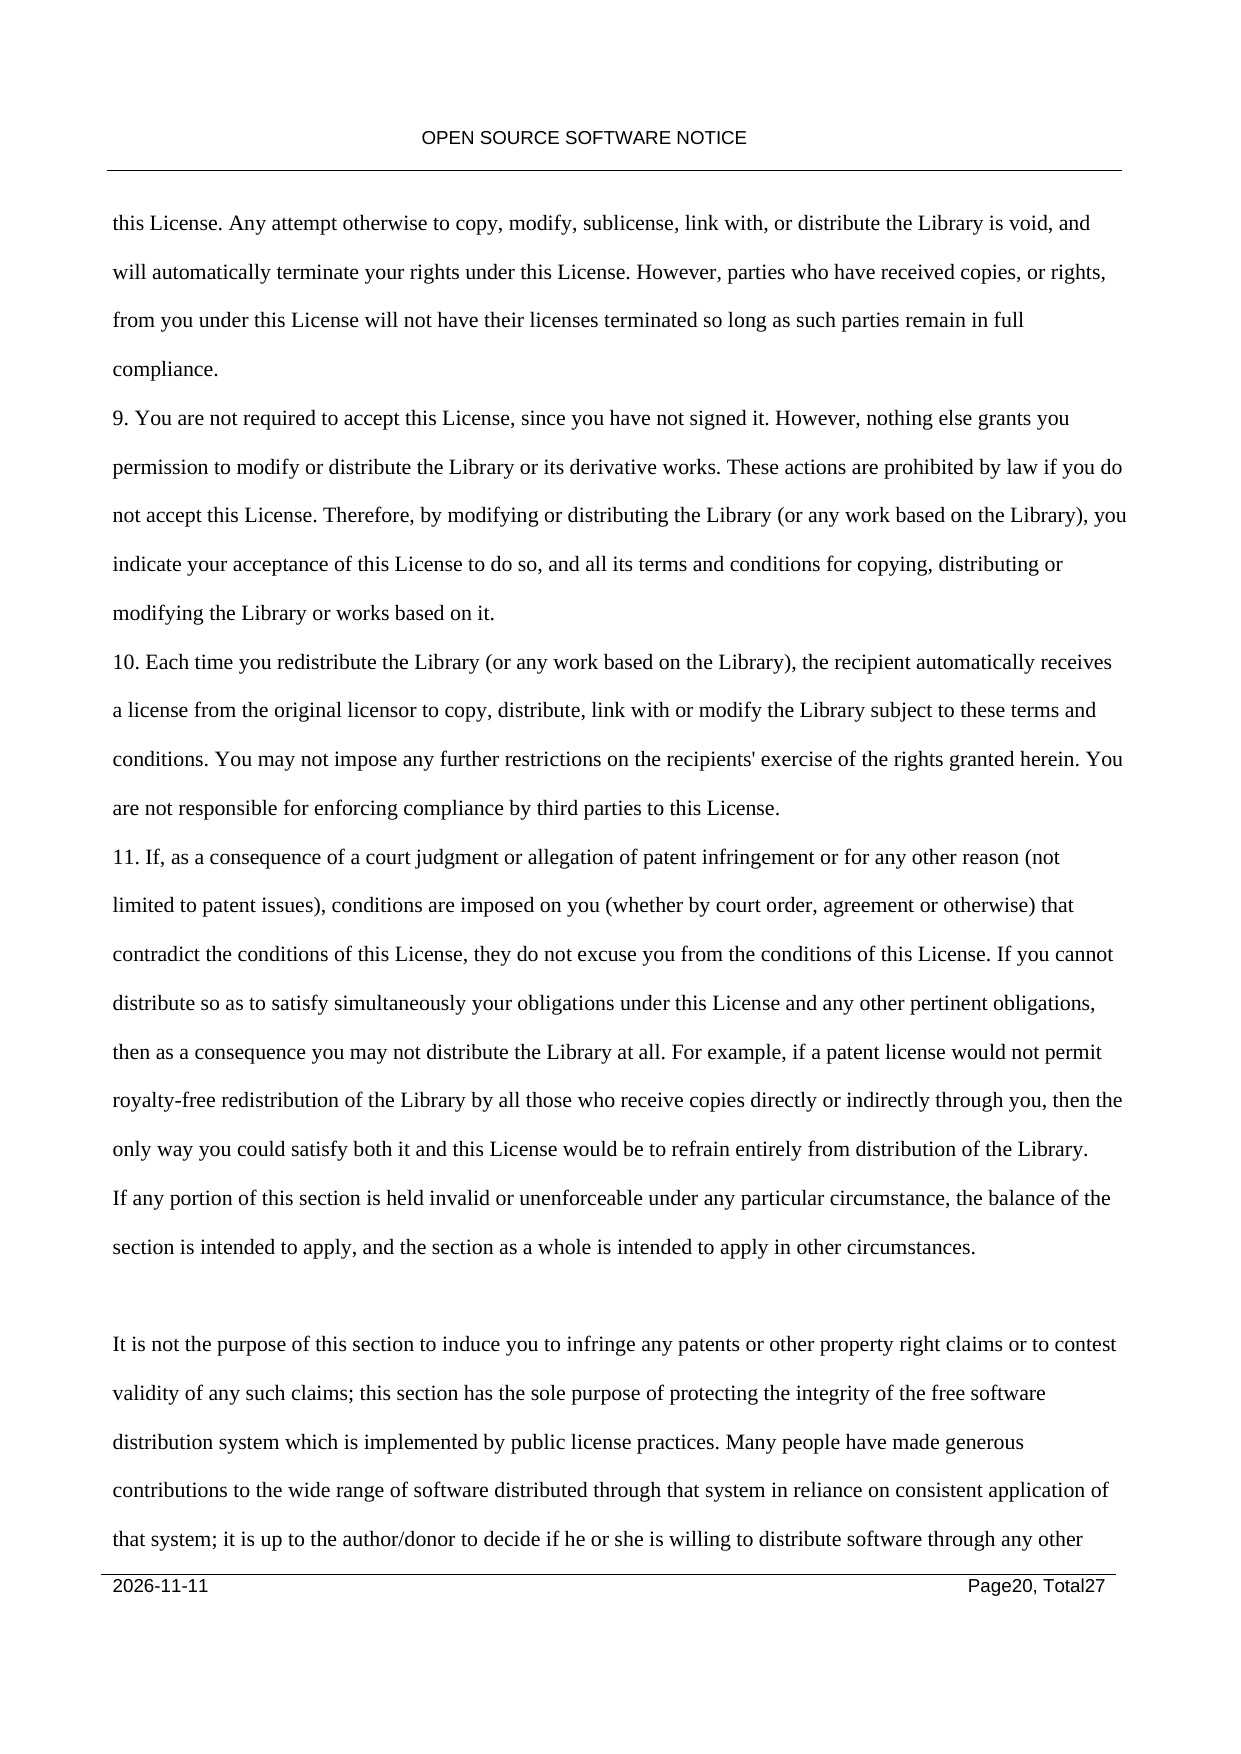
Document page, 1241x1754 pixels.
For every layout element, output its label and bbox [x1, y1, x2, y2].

text [112, 206, 1128, 1555]
